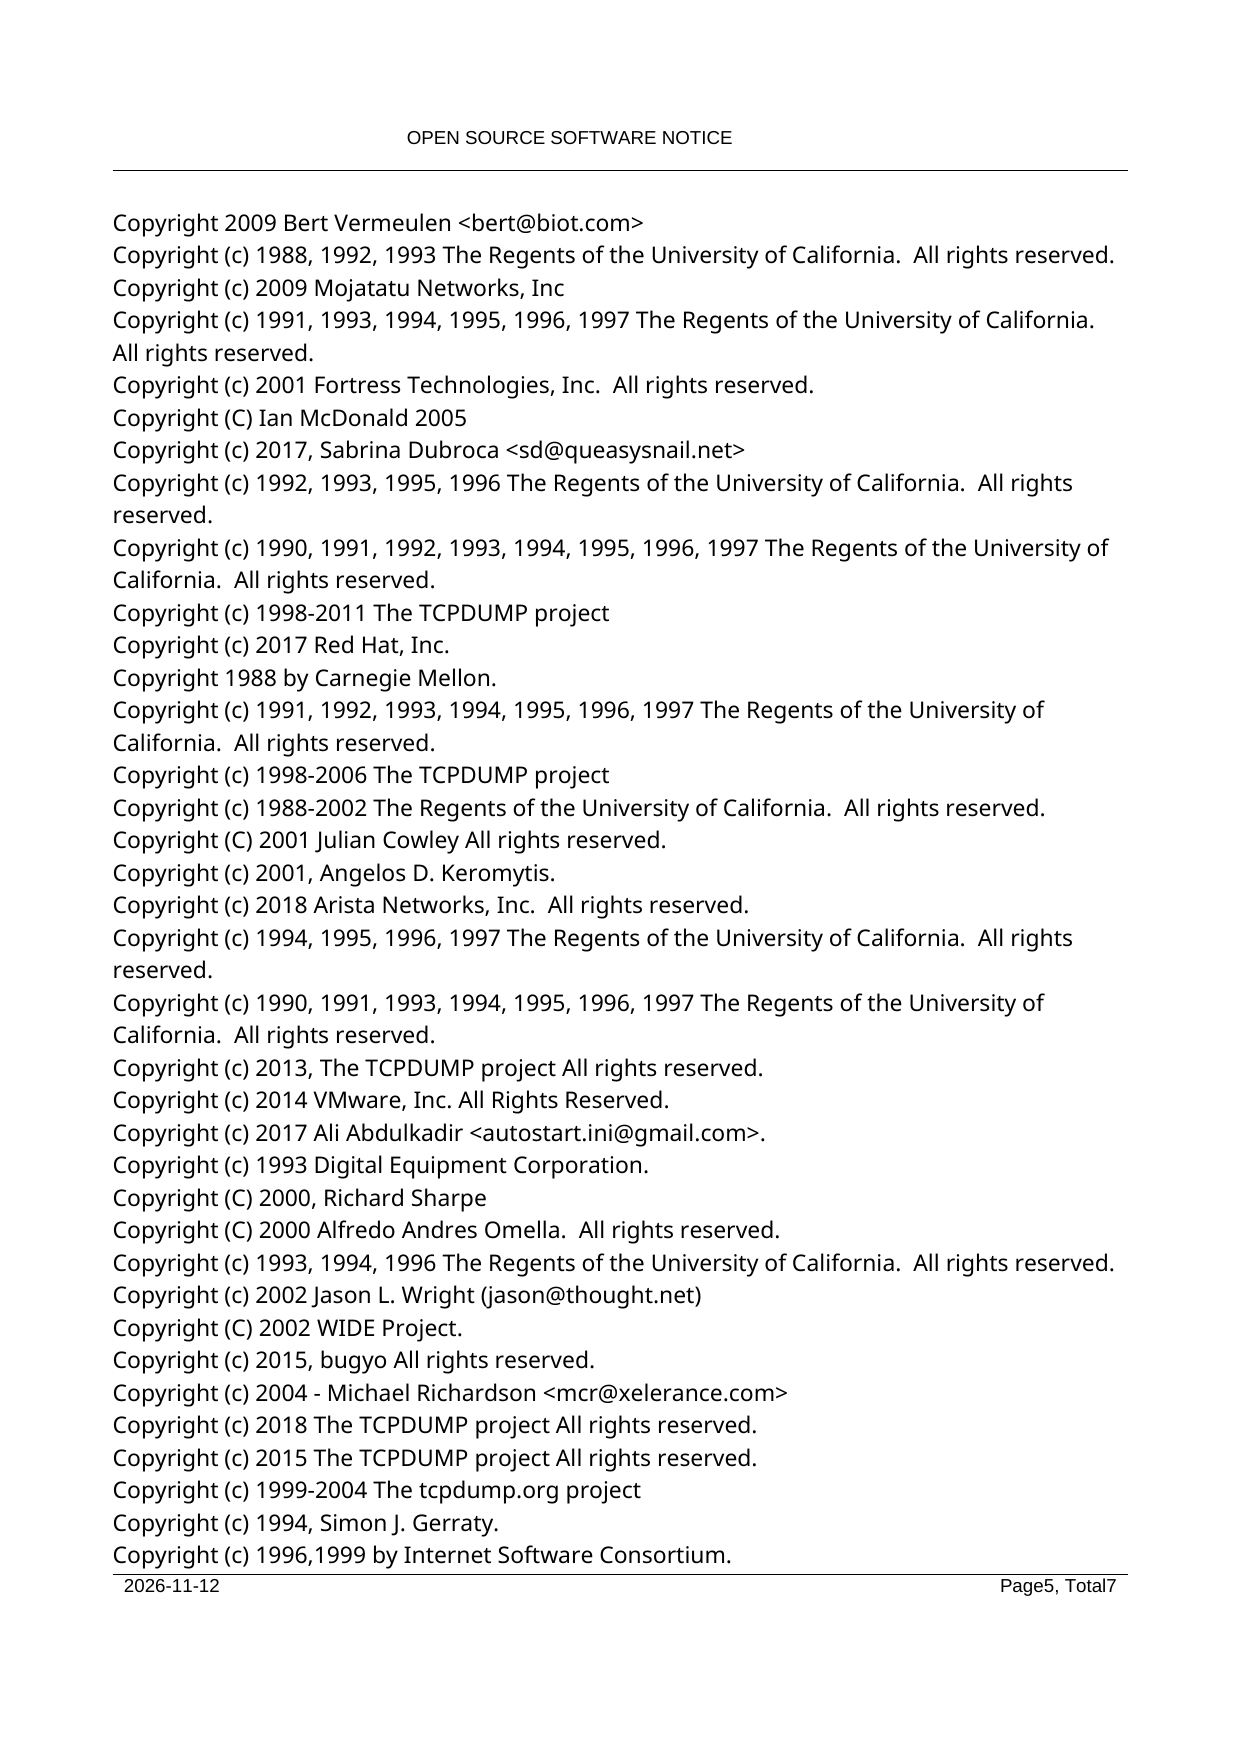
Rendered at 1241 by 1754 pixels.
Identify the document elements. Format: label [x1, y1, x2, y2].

text [112, 206, 1128, 1571]
